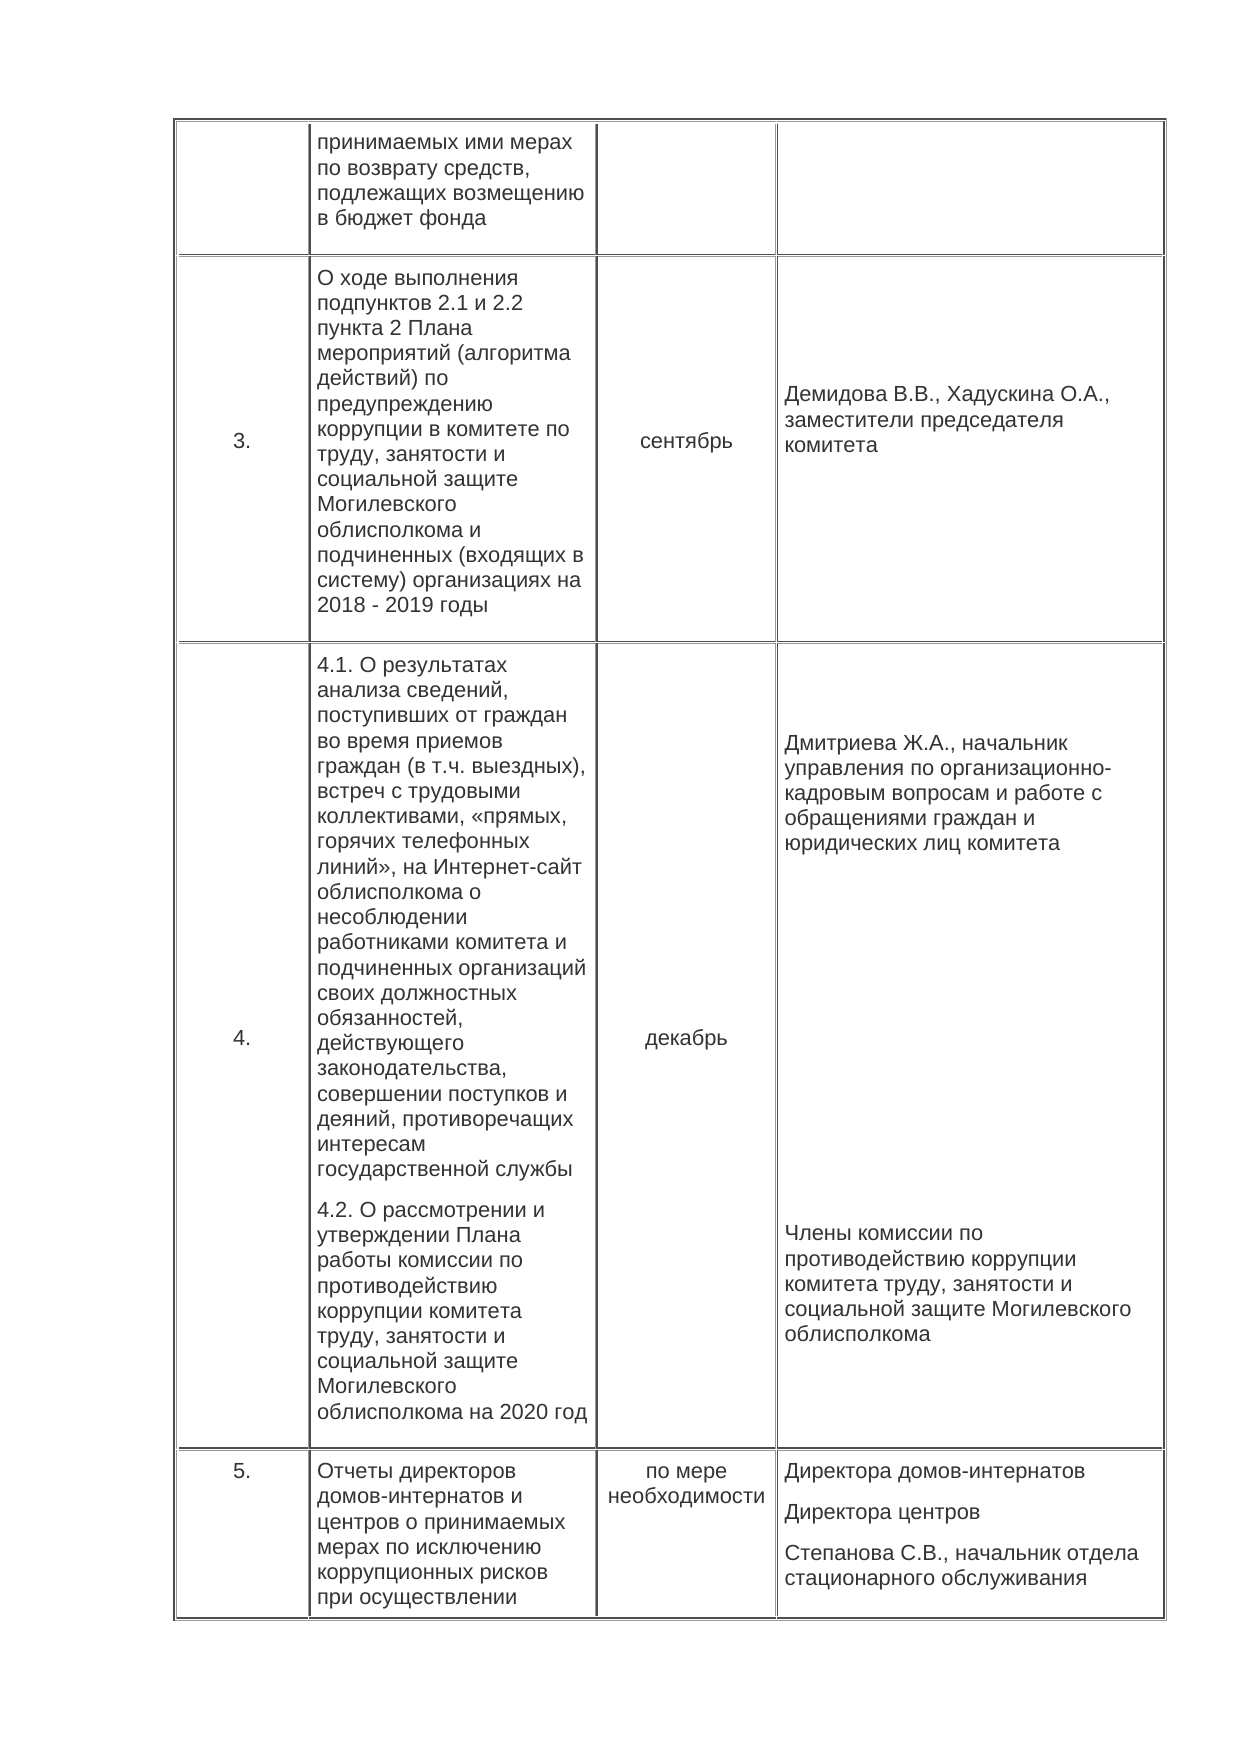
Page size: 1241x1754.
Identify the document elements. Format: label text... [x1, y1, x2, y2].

table_cell декабрь [598, 644, 775, 1447]
table_cell июнь [596, 122, 776, 253]
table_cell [309, 1451, 596, 1617]
table_cell Дмитриева Ж.А., начальник управления по организационно-кадровым вопросам и работе с обращениями граждан и юридических лиц комитета Члены комиссии по противодействию коррупции комитета труду, занятости и социальной защите Могилевского облисполкома [776, 641, 1165, 1447]
table_cell 4. [175, 641, 309, 1447]
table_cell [596, 1451, 776, 1617]
table_cell Демидова В.В., Хадускина О.А., заместители председателя комитета [778, 254, 1164, 641]
table_cell сентябрь [598, 257, 775, 641]
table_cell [776, 122, 1163, 253]
table_cell 4.1. О результатах анализа сведений, поступивших от граждан во время приемов граждан (в т.ч. выездных), встреч с трудовыми коллективами, «прямых, горячих телефонных линий», на Интернет-сайт облисполкома о несоблюдении работниками комитета и подчиненных организаций своих должностных обязанностей, действующего законодательства, совершении поступков и деяний, противоречащих интересам государственной службы 4.2. О рассмотрении и утверждении Плана работы комиссии по противодействию коррупции комитета труду, занятости и социальной защите Могилевского облисполкома на 2020 год [311, 644, 595, 1447]
table_cell [177, 120, 309, 253]
table_cell О ходе выполнения подпунктов 2.1 и 2.2 пункта 2 Плана мероприятий (алгоритма действий) по предупреждению коррупции в комитете по труду, занятости и социальной защите Могилевского облисполкома и подчиненных (входящих в систему) организациях на 2018 - 2019 годы [311, 257, 595, 641]
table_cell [309, 122, 596, 253]
table_cell 5. [177, 1447, 309, 1617]
table_cell 3. [177, 254, 308, 641]
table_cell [776, 1447, 1164, 1617]
